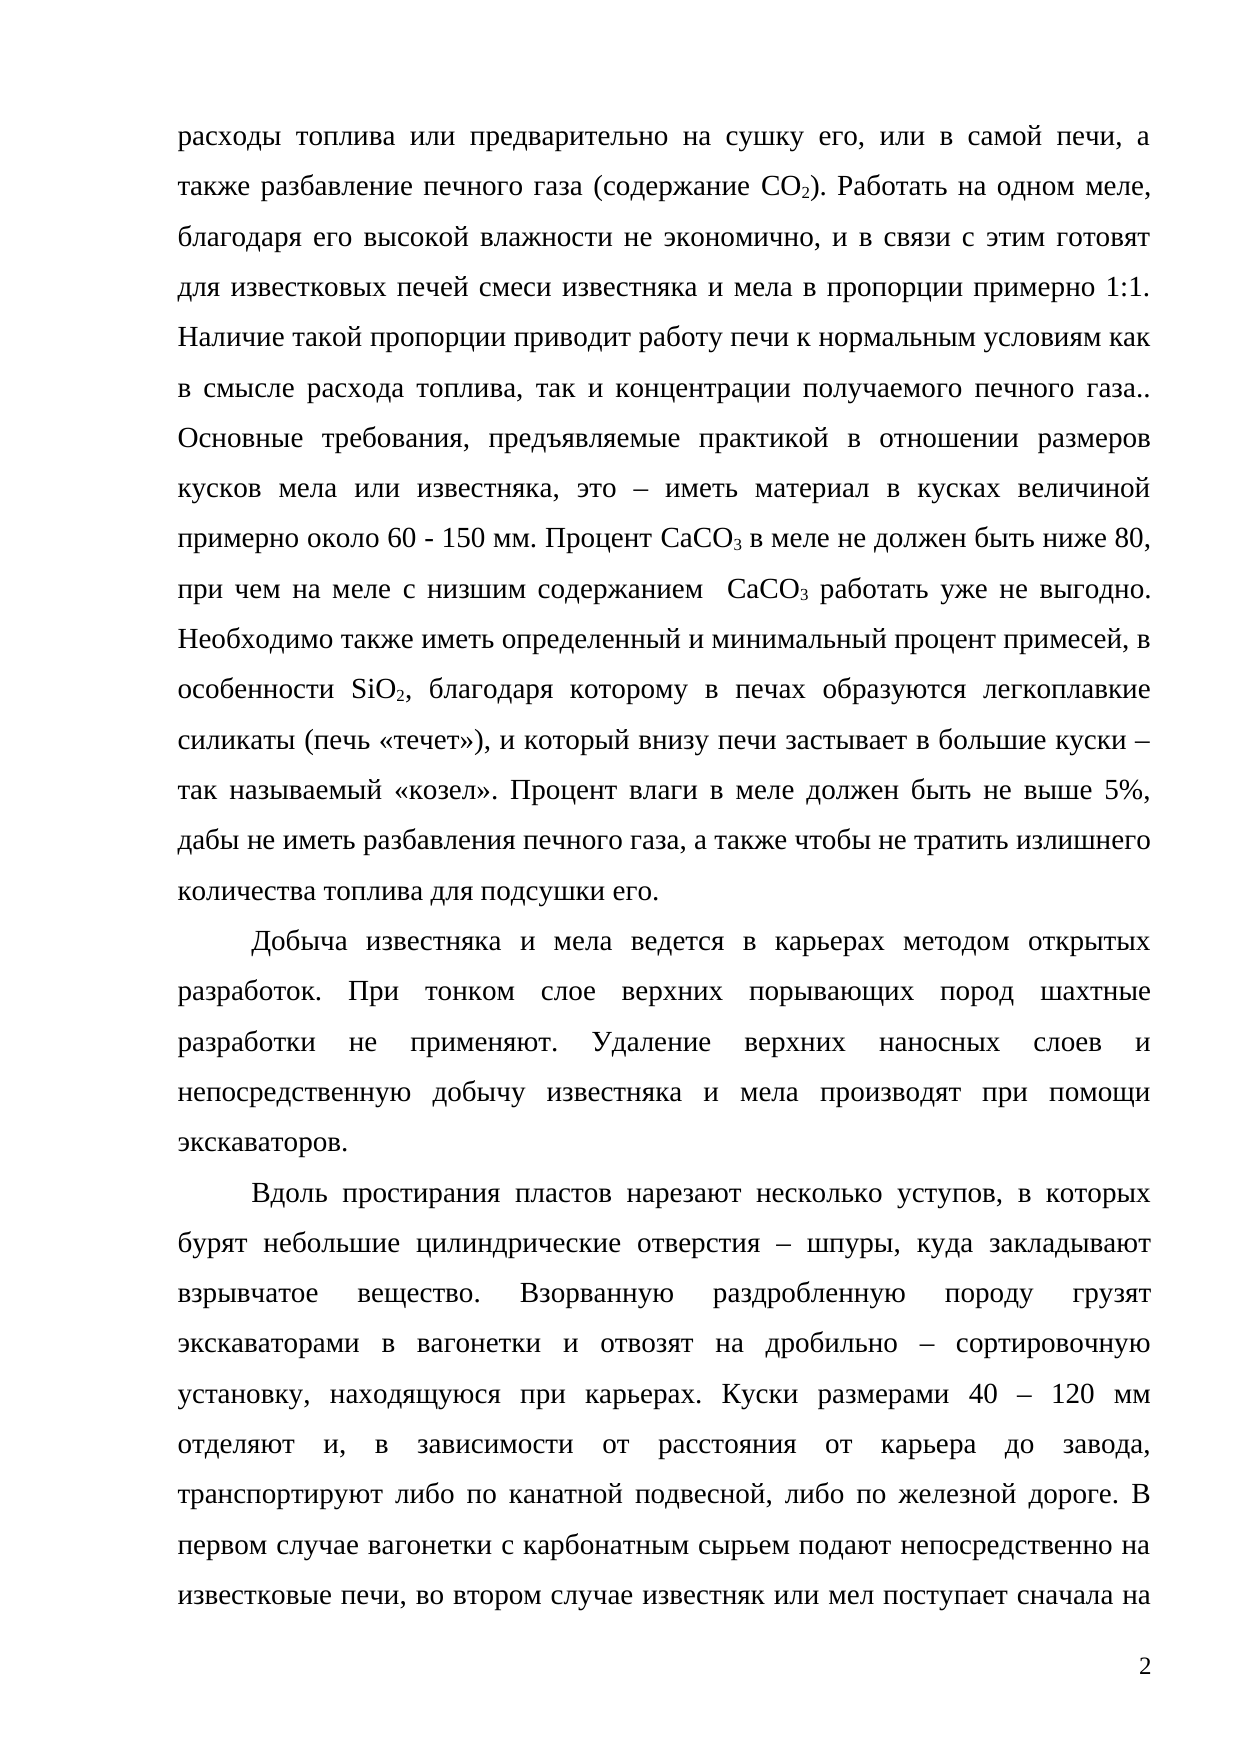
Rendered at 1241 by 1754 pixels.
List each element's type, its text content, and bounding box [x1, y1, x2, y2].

text Добыча известняка и мела ведется в карьерах методом открытых разработок. При тонком слое верхних порывающих пород шахтные разработки не применяют. Удаление верхних наносных слоев и непосредственную добычу известняка и мела производят при помощи экскаваторов. [177, 923, 1152, 1158]
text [177, 1175, 1152, 1611]
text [177, 118, 1152, 906]
